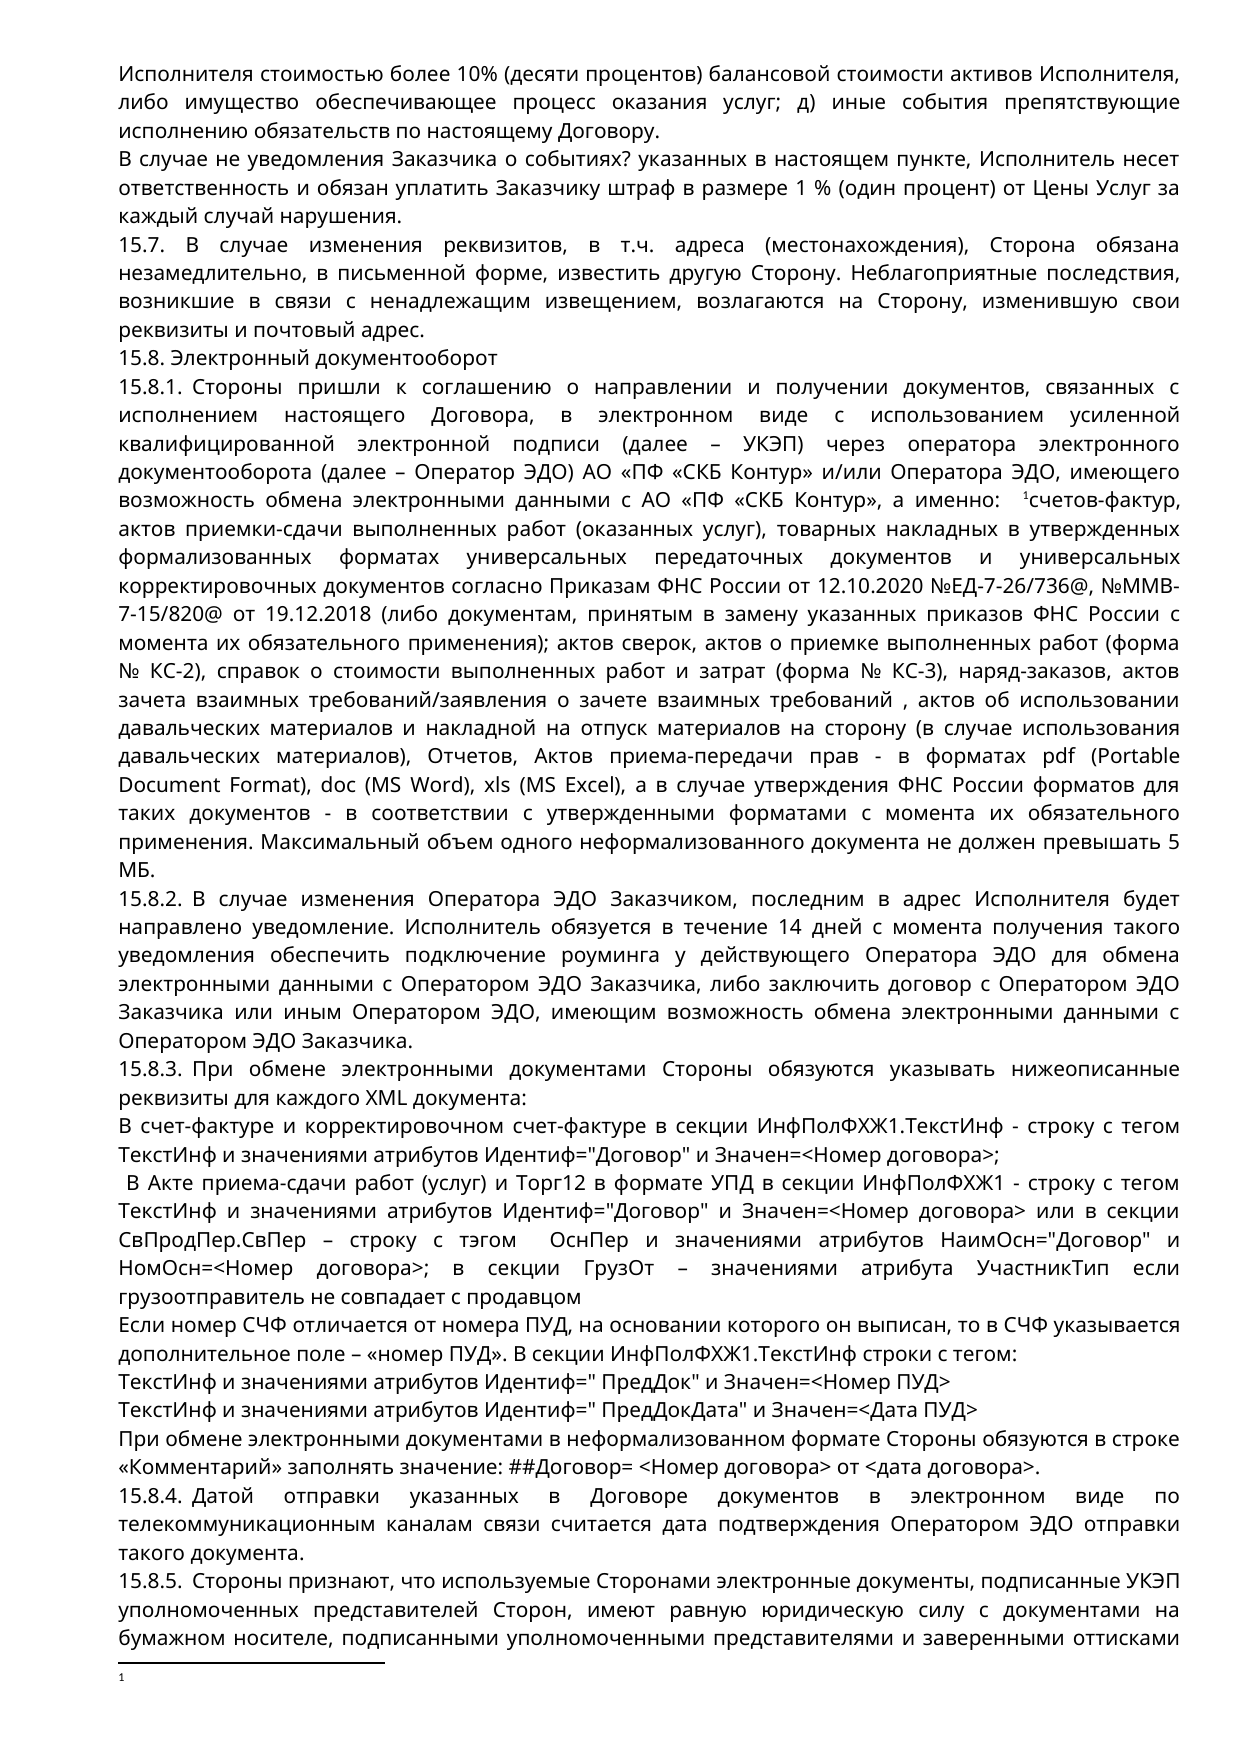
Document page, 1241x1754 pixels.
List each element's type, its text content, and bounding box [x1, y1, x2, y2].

list 15.8. Электронный документооборот [118, 343, 1181, 372]
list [118, 59, 1181, 144]
list В случае не уведомления Заказчика о событиях? указанных в настоящем пункте, Исполнитель несет ответственность и обязан уплатить Заказчику штраф в размере 1 % (один процент) от Цены Услуг за каждый случай нарушения. [118, 144, 1181, 230]
list Стороны пришли к соглашению о направлении и получении документов, связанных с исполнением настоящего Договора, в электронном виде с использованием усиленной квалифицированной электронной подписи (далее – УКЭП) через оператора электронного документооборота (далее – Оператор ЭДО) АО «ПФ «СКБ Контур» и/или Оператора ЭДО, имеющего возможность обмена электронными данными с АО «ПФ «СКБ Контур», а именно: счетов-фактур, актов приемки-сдачи выполненных работ (оказанных услуг), товарных накладных в утвержденных формализованных форматах универсальных передаточных документов и универсальных корректировочных документов согласно Приказам ФНС России от 12.10.2020 №ЕД-7-26/736@, №ММВ-7-15/820@ от 19.12.2018 (либо документам, принятым в замену указанных приказов ФНС России с момента их обязательного применения); актов сверок, актов о приемке выполненных работ (форма № КС-2), справок о стоимости выполненных работ и затрат (форма № КС-3), наряд-заказов, актов зачета взаимных требований/заявления о зачете взаимных требований , актов об использовании давальческих материалов и накладной на отпуск материалов на сторону (в случае использования давальческих материалов), Отчетов, Актов приема-передачи прав - в форматах pdf (Portable Document Format), doc (MS Word), xls (MS Excel), а в случае утверждения ФНС России форматов для таких документов - в соответствии с утвержденными форматами с момента их обязательного применения. Максимальный объем одного неформализованного документа не должен превышать 5 МБ. [118, 372, 1181, 884]
list 15.7. В случае изменения реквизитов, в т.ч. адреса (местонахождения), Сторона обязана незамедлительно, в письменной форме, известить другую Сторону. Неблагоприятные последствия, возникшие в связи с ненадлежащим извещением, возлагаются на Сторону, изменившую свои реквизиты и почтовый адрес. [118, 230, 1181, 343]
list При обмене электронными документами Стороны обязуются указывать нижеописанные реквизиты для каждого XML документа: [118, 1054, 1181, 1111]
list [118, 1566, 1181, 1652]
text ТекстИнф и значениями атрибутов Идентиф=" ПредДок" и Значен=<Номер ПУД> [118, 1367, 1181, 1396]
text При обмене электронными документами в неформализованном формате Стороны обязуются в строке «Комментарий» заполнять значение: ##Договор= <Номер договора> от <дата договора>. [118, 1424, 1181, 1481]
list В случае изменения Оператора ЭДО Заказчиком, последним в адрес Исполнителя будет направлено уведомление. Исполнитель обязуется в течение 14 дней с момента получения такого уведомления обеспечить подключение роуминга у действующего Оператора ЭДО для обмена электронными данными с Оператором ЭДО Заказчика, либо заключить договор с Оператором ЭДО Заказчика или иным Оператором ЭДО, имеющим возможность обмена электронными данными с Оператором ЭДО Заказчика. [118, 884, 1181, 1054]
text ТекстИнф и значениями атрибутов Идентиф=" ПредДокДата" и Значен=<Дата ПУД> [118, 1396, 1181, 1424]
text В счет-фактуре и корректировочном счет-фактуре в секции ИнфПолФХЖ1.ТекстИнф - строку с тегом ТекстИнф и значениями атрибутов Идентиф="Договор" и Значен=<Номер договора>; [118, 1111, 1181, 1168]
text В Акте приема-сдачи работ (услуг) и Торг12 в формате УПД в секции ИнфПолФХЖ1 - строку с тегом ТекстИнф и значениями атрибутов Идентиф="Договор" и Значен=<Номер договора> или в секции СвПродПер.СвПер – строку с тэгом ОснПер и значениями атрибутов НаимОсн="Договор" и НомОсн=<Номер договора>; в секции ГрузОт – значениями атрибута УчастникТип если грузоотправитель не совпадает с продавцом [118, 1168, 1181, 1310]
text Если номер СЧФ отличается от номера ПУД, на основании которого он выписан, то в СЧФ указывается дополнительное поле – «номер ПУД». В секции ИнфПолФХЖ1.ТекстИнф строки с тегом: [118, 1310, 1181, 1367]
list Датой отправки указанных в Договоре документов в электронном виде по телекоммуникационным каналам связи считается дата подтверждения Оператором ЭДО отправки такого документа. [118, 1481, 1181, 1566]
